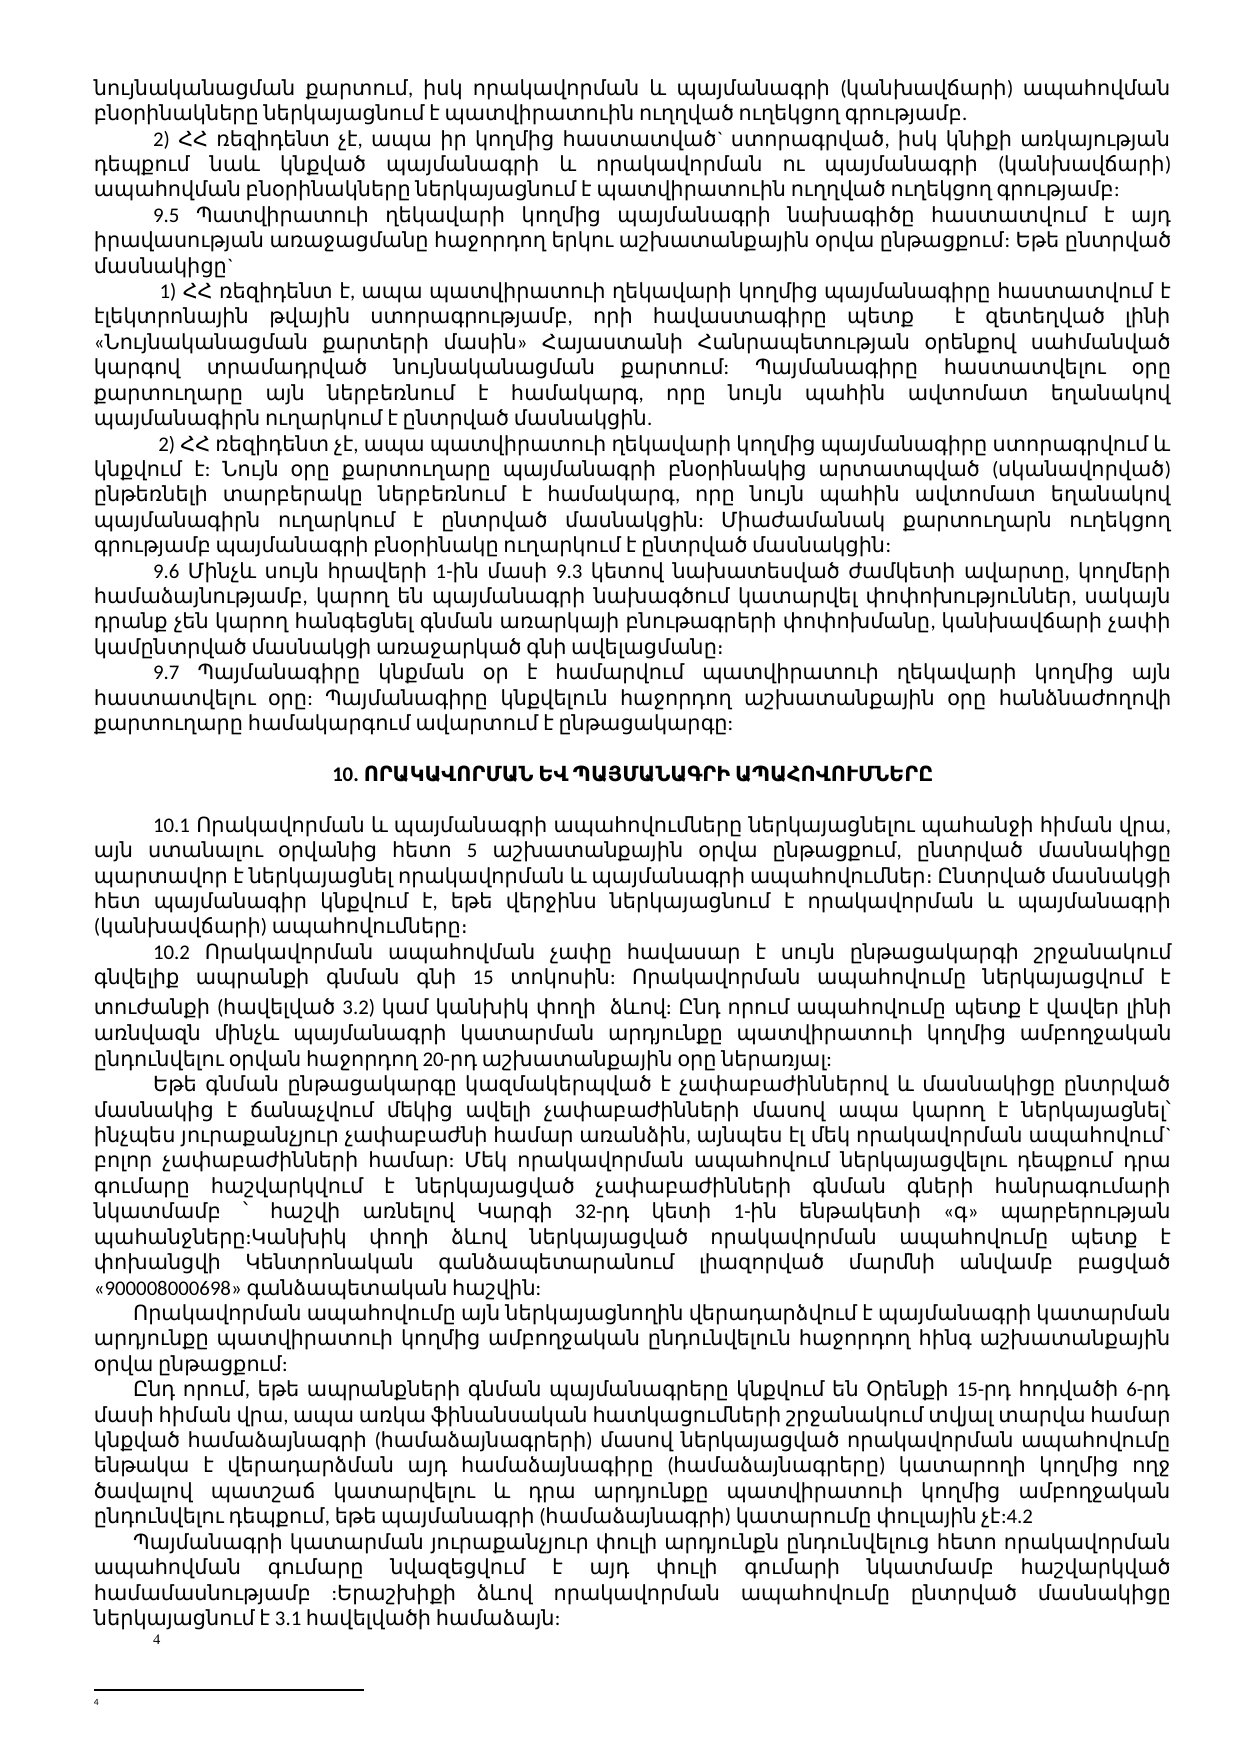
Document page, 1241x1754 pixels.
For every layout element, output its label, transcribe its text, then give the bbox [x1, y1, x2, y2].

text 10.2 Որակավորման ապահովման չափը հավասար է սույն ընթացակարգի շրջանակում գնվելիք ապրանքի գնման գնի 15 տոկոսին: Որակավորման ապահովումը ներկայացվում է տուժանքի (հավելված 3.2) կամ կանխիկ փողի ձևով: Ընդ որում ապահովումը պետք է վավեր լինի առնվազն մինչև պայմանագրի կատարման արդյունքը պատվիրատուի կողմից ամբողջական ընդունվելու օրվան հաջորդող 20-րդ աշխատանքային օրը ներառյալ: [94, 939, 1171, 1071]
text Պայմանագրի կատարման յուրաքանչյուր փուլի արդյունքն ընդունվելուց հետո որակավորման ապահովման գումարը նվազեցվում է այդ փուլի գումարի նկատմամբ հաշվարկված համամասնությամբ :Երաշխիքի ձևով որակավորման ապահովումը ընտրված մասնակիցը ներկայացնում է 3.1 հավելվածի համաձայն: [94, 1529, 1171, 1631]
text 10.1 Որակավորման և պայմանագրի ապահովումները ներկայացնելու պահանջի հիման վրա, այն ստանալու օրվանից հետո 5 աշխատանքային օրվա ընթացքում, ընտրված մասնակիցը պարտավոր է ներկայացնել որակավորման և պայմանագրի ապահովումներ։ Ընտրված մասնակցի հետ պայմանագիր կնքվում է, եթե վերջինս ներկայացնում է որակավորման և պայմանագրի (կանխավճարի) ապահովումները։ [94, 812, 1171, 939]
text Որակավորման ապահովումը այն ներկայացնողին վերադարձվում է պայմանագրի կատարման արդյունքը պատվիրատուի կողմից ամբողջական ընդունվելուն հաջորդող հինգ աշխատանքային օրվա ընթացքում: [94, 1300, 1171, 1376]
text 1) ՀՀ ռեզիդենտ է, ապա պատվիրատուի ղեկավարի կողմից պայմանագիրը հաստատվում է էլեկտրոնային թվային ստորագրությամբ, որի հավաստագիրը պետք է զետեղված լինի «Նույնականացման քարտերի մասին» Հայաստանի Հանրապետության օրենքով սահմանված կարգով տրամադրված նույնականացման քարտում: Պայմանագիրը հաստատվելու օրը քարտուղարը այն ներբեռնում է համակարգ, որը նույն պահին ավտոմատ եղանակով պայմանագիրն ուղարկում է ընտրված մասնակցին. [94, 278, 1171, 431]
text 2) ՀՀ ռեզիդենտ չէ, ապա պատվիրատուի ղեկավարի կողմից պայմանագիրը ստորագրվում և կնքվում է: Նույն օրը քարտուղարը պայմանագրի բնօրինակից արտատպված (սկանավորված) ընթեռնելի տարբերակը ներբեռնում է համակարգ, որը նույն պահին ավտոմատ եղանակով պայմանագիրն ուղարկում է ընտրված մասնակցին: Միաժամանակ քարտուղարն ուղեկցող գրությամբ պայմանագրի բնօրինակը ուղարկում է ընտրված մասնակցին: [94, 431, 1171, 558]
text 2) ՀՀ ռեզիդենտ չէ, ապա իր կողմից հաստատված` ստորագրված, իսկ կնիքի առկայության դեպքում նաև կնքված պայմանագրի և որակավորման ու պայմանագրի (կանխավճարի) ապահովման բնօրինակները ներկայացնում է պատվիրատուին ուղղված ուղեկցող գրությամբ: [94, 126, 1171, 202]
text 9.5 Պատվիրատուի ղեկավարի կողմից պայմանագրի նախագիծը հաստատվում է այդ իրավասության առաջացմանը հաջորդող երկու աշխատանքային օրվա ընթացքում: Եթե ընտրված մասնակիցը` [94, 202, 1171, 278]
text 9.6 Մինչև սույն հրավերի 1-ին մասի 9.3 կետով նախատեսված ժամկետի ավարտը, կողմերի համաձայնությամբ, կարող են պայմանագրի նախագծում կատարվել փոփոխություններ, սակայն դրանք չեն կարող հանգեցնել գնման առարկայի բնութագրերի փոփոխմանը, կանխավճարի չափի կամընտրված մասնակցի առաջարկած գնի ավելացմանը։ [94, 558, 1171, 659]
text Եթե գնման ընթացակարգը կազմակերպված է չափաբաժիններով և մասնակիցը ընտրված մասնակից է ճանաչվում մեկից ավելի չափաբաժինների մասով ապա կարող է ներկայացնել՝ ինչպես յուրաքանչյուր չափաբաժնի համար առանձին, այնպես էլ մեկ որակավորման ապահովում` բոլոր չափաբաժինների համար: Մեկ որակավորման ապահովում ներկայացվելու դեպքում դրա գումարը հաշվարկվում է ներկայացված չափաբաժինների գնման գների հանրագումարի նկատմամբ ՝ հաշվի առնելով Կարգի 32-րդ կետի 1-ին ենթակետի «գ» պարբերության պահանջները:Կանխիկ փողի ձևով ներկայացված որակավորման ապահովումը պետք է փոխանցվի Կենտրոնական գանձապետարանում լիազորված մարմնի անվամբ բացված «900008000698» գանձապետական հաշվին: [94, 1071, 1171, 1300]
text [94, 75, 1171, 126]
text 10. ՈՐԱԿԱՎՈՐՄԱՆ ԵՎ ՊԱՅՄԱՆԱԳՐԻ ԱՊԱՀՈՎՈՒՄՆԵՐԸ [94, 761, 1171, 787]
text 9.7 Պայմանագիրը կնքման օր է համարվում պատվիրատուի ղեկավարի կողմից այն հաստատվելու օրը: Պայմանագիրը կնքվելուն հաջորդող աշխատանքային օրը հանձնաժողովի քարտուղարը համակարգում ավարտում է ընթացակարգը: [94, 659, 1171, 736]
text Ընդ որում, եթե ապրանքների գնման պայմանագրերը կնքվում են Օրենքի 15-րդ հոդվածի 6-րդ մասի հիման վրա, ապա առկա ֆինանսական հատկացումների շրջանակում տվյալ տարվա համար կնքված համաձայնագրի (համաձայնագրերի) մասով ներկայացված որակավորման ապահովումը ենթակա է վերադարձման այդ համաձայնագիրը (համաձայնագրերը) կատարողի կողմից ողջ ծավալով պատշաճ կատարվելու և դրա արդյունքը պատվիրատուի կողմից ամբողջական ընդունվելու դեպքում, եթե պայմանագրի (համաձայնագրի) կատարումը փուլային չէ:4.2 [94, 1376, 1171, 1529]
